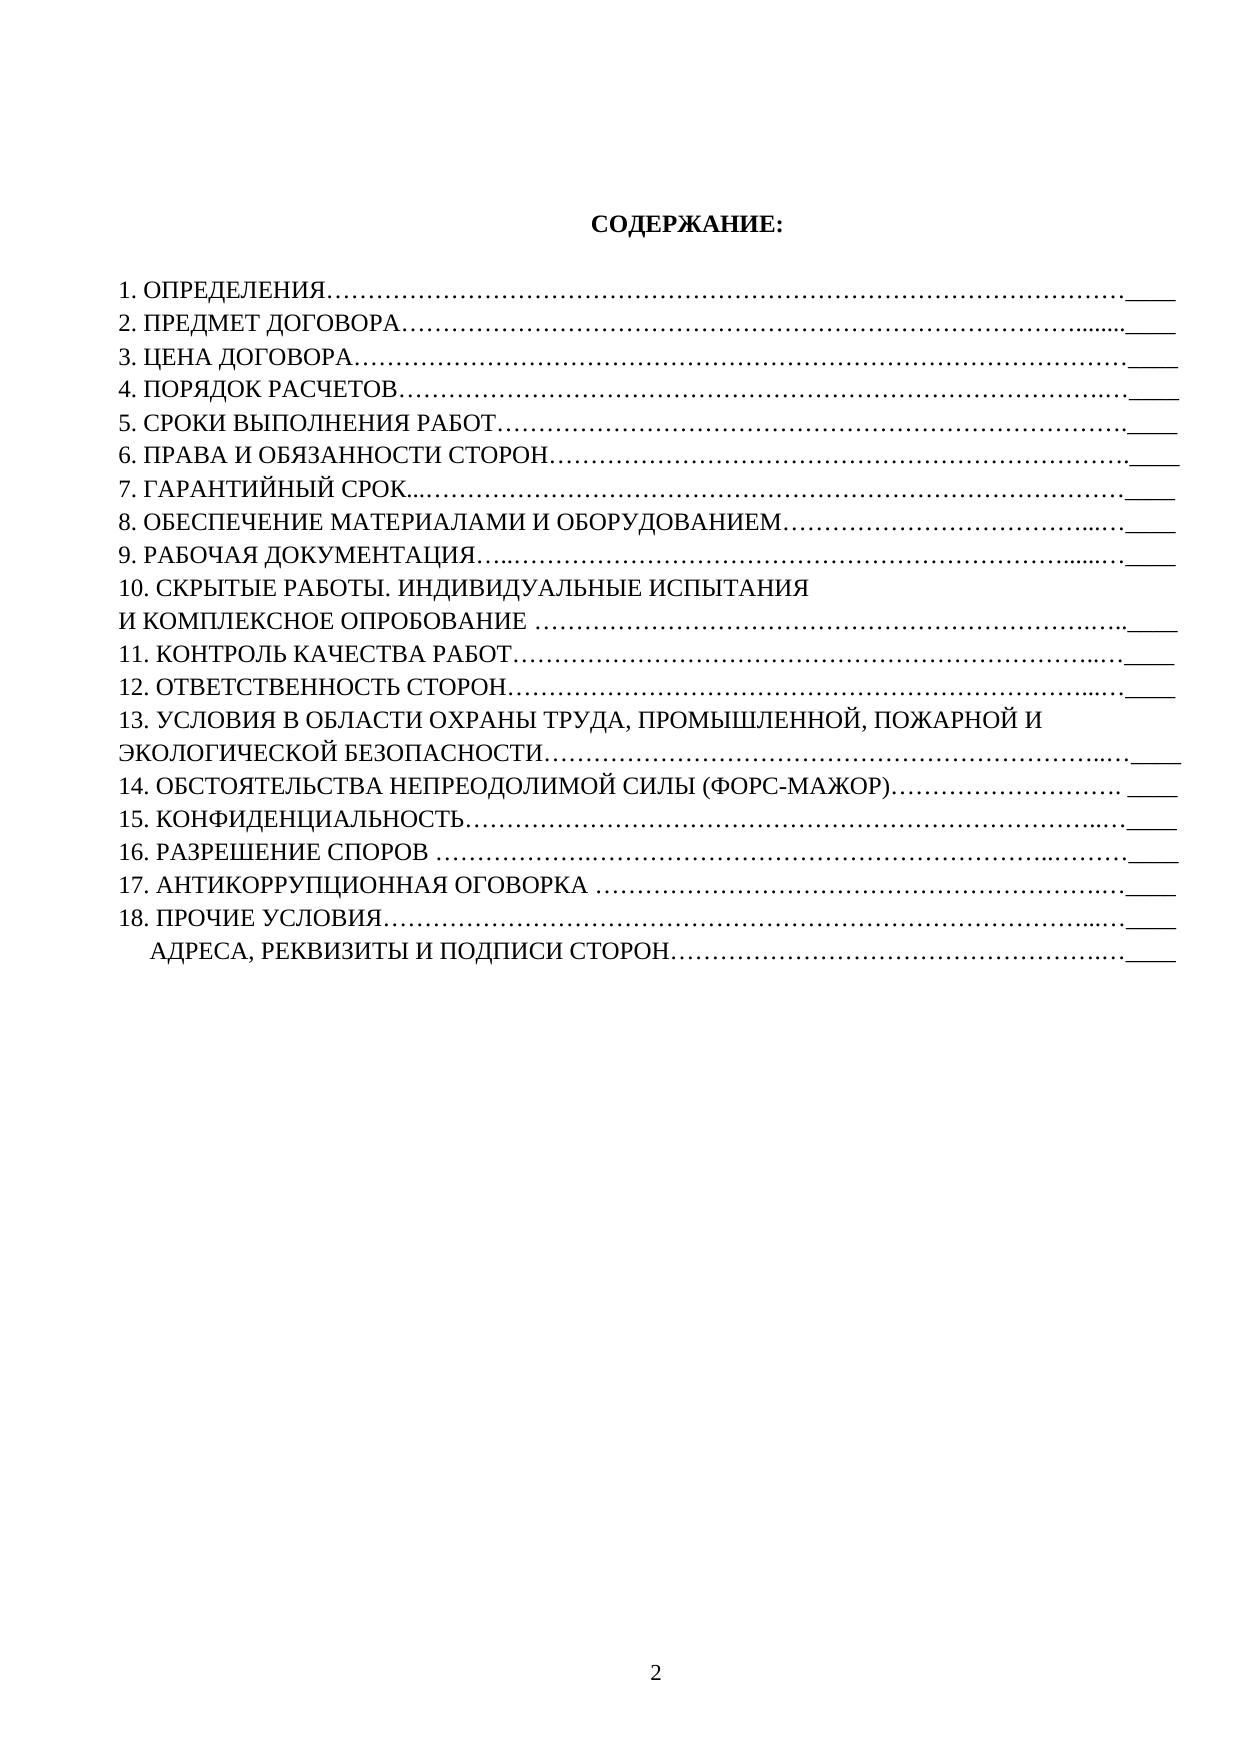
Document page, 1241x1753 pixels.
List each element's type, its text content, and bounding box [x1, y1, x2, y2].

text 13. УСЛОВИЯ В ОБЛАСТИ ОХРАНЫ ТРУДА, ПРОМЫШЛЕННОЙ, ПОЖАРНОЙ И [118, 705, 1181, 733]
text 1. ОПРЕДЕЛЕНИЯ……………………………………………………………………………………____ [118, 276, 1181, 304]
text И КОМПЛЕКСНОЕ ОПРОБОВАНИЕ ………………………………………………………….…..____ [118, 606, 1181, 634]
text 17. АНТИКОРРУПЦИОННАЯ ОГОВОРКА …………………………………………………….…____ [118, 870, 1181, 899]
text 18. ПРОЧИЕ УСЛОВИЯ…………………………………………………………………………...…____ [118, 903, 1181, 932]
text 16. РАЗРЕШЕНИЕ СПОРОВ ……………….………………………………………………..………____ [118, 837, 1181, 866]
text 6. ПРАВА И ОБЯЗАННОСТИ СТОРОН…………………………………………………………….____ [118, 441, 1181, 469]
text 8. ОБЕСПЕЧЕНИЕ МАТЕРИАЛАМИ И ОБОРУДОВАНИЕМ………………………………...…____ [118, 507, 1181, 535]
text СОДЕРЖАНИЕ: [118, 209, 1181, 238]
text 11. КОНТРОЛЬ КАЧЕСТВА РАБОТ……………………………………………………………..…____ [118, 639, 1181, 667]
text 2. ПРЕДМЕТ ДОГОВОРА………………………………………………………………………........____ [118, 308, 1181, 337]
text 15. КОНФИДЕНЦИАЛЬНОСТЬ…………………………………………………………………..…____ [118, 804, 1181, 833]
text АДРЕСА, РЕКВИЗИТЫ И ПОДПИСИ СТОРОН…………………………………………….…____ [118, 936, 1181, 965]
text 9. РАБОЧАЯ ДОКУМЕНТАЦИЯ…..…………………………………………………………......…____ [118, 540, 1181, 568]
text 10. СКРЫТЫЕ РАБОТЫ. ИНДИВИДУАЛЬНЫЕ ИСПЫТАНИЯ [118, 573, 1181, 601]
text 5. СРОКИ ВЫПОЛНЕНИЯ РАБОТ………………………………………………………………….____ [118, 408, 1181, 436]
text 4. ПОРЯДОК РАСЧЕТОВ………………………………………………………………………….…____ [118, 374, 1181, 403]
text 3. ЦЕНА ДОГОВОРА…………………………………………………………………………………____ [118, 342, 1181, 370]
text 14. ОБСТОЯТЕЛЬСТВА НЕПРЕОДОЛИМОЙ СИЛЫ (ФОРС-МАЖОР)………………………. ____ [118, 771, 1181, 799]
text 12. ОТВЕТСТВЕННОСТЬ СТОРОН……………………………………………………………...…____ [118, 672, 1181, 701]
text ЭКОЛОГИЧЕСКОЙ БЕЗОПАСНОСТИ…………………………………………………………..…____ [118, 738, 1181, 767]
text 7. ГАРАНТИЙНЫЙ СРОК...…………………………………………………………………………____ [118, 474, 1181, 502]
